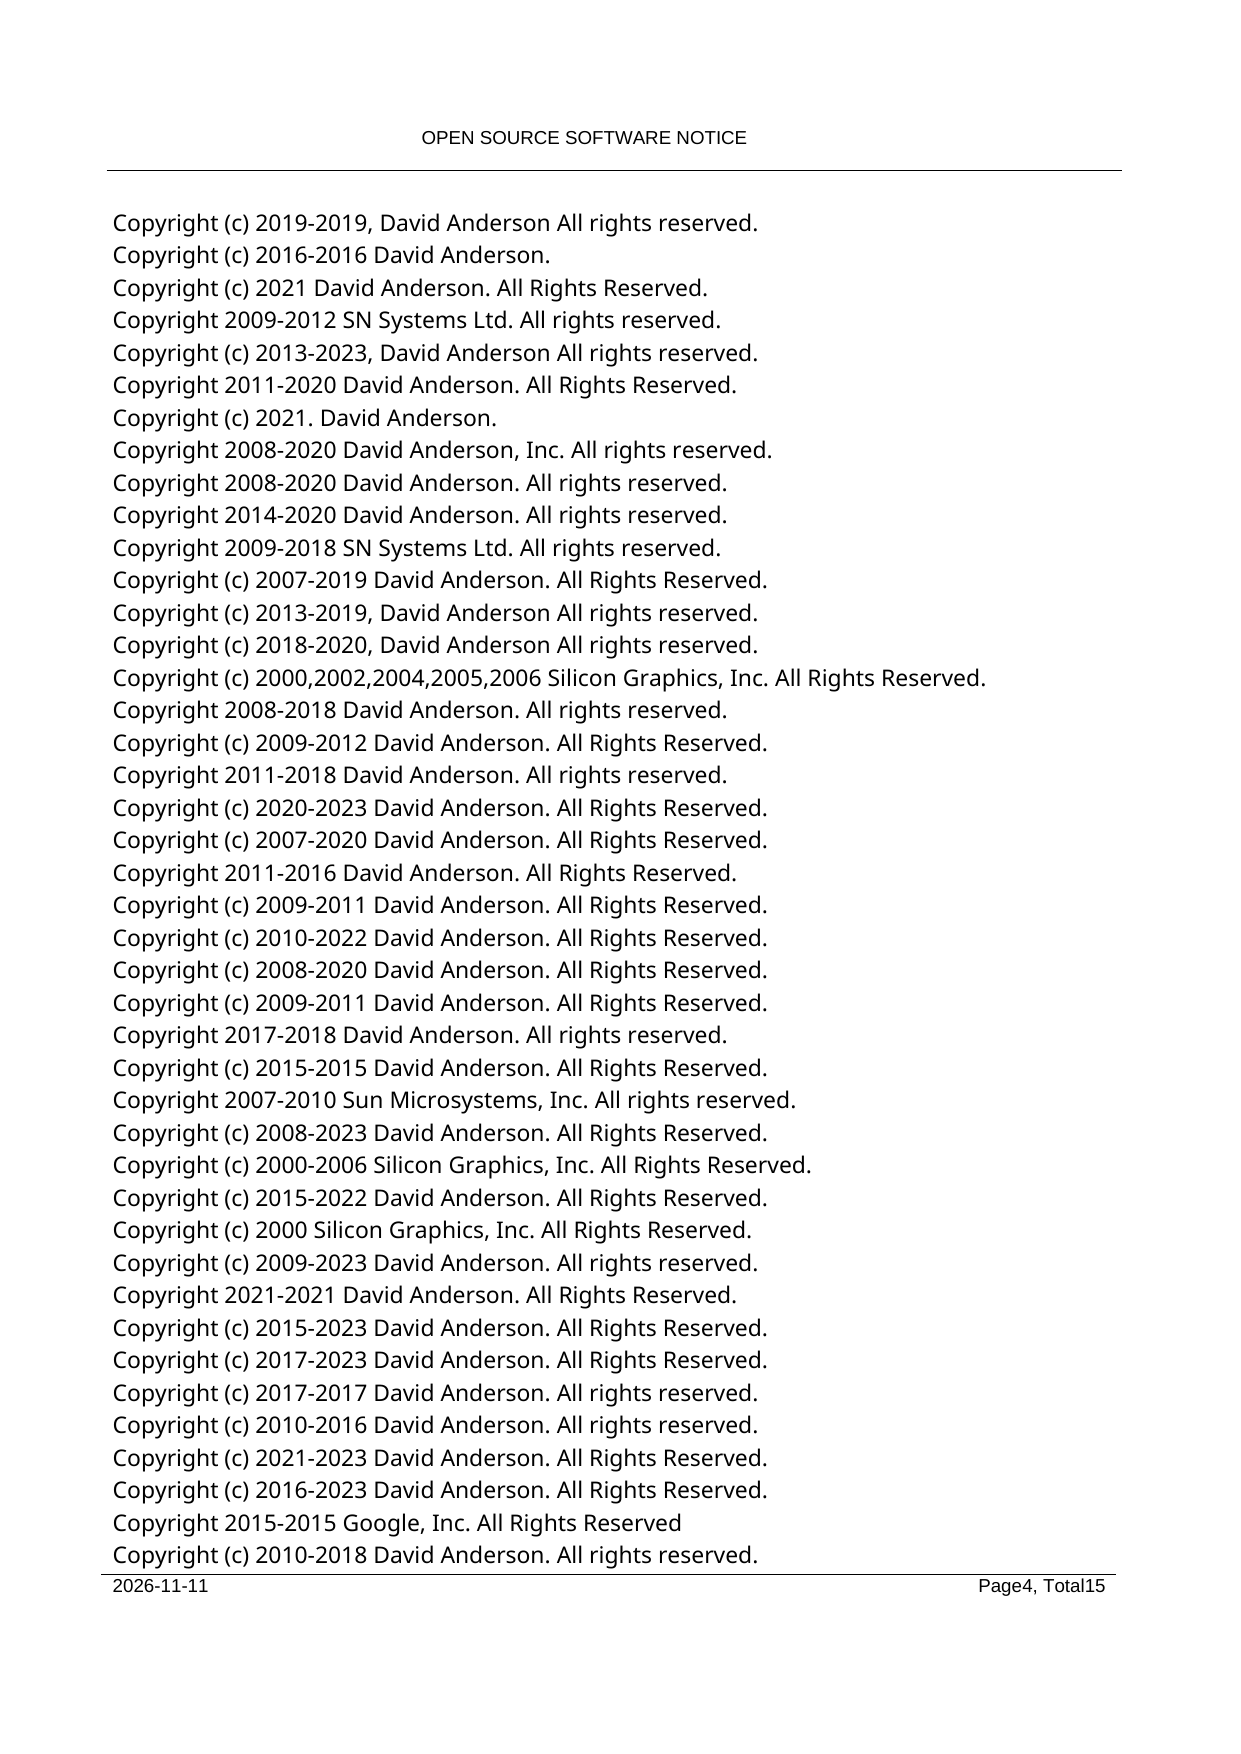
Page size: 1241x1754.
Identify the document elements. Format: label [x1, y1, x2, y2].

text [112, 206, 1128, 1571]
